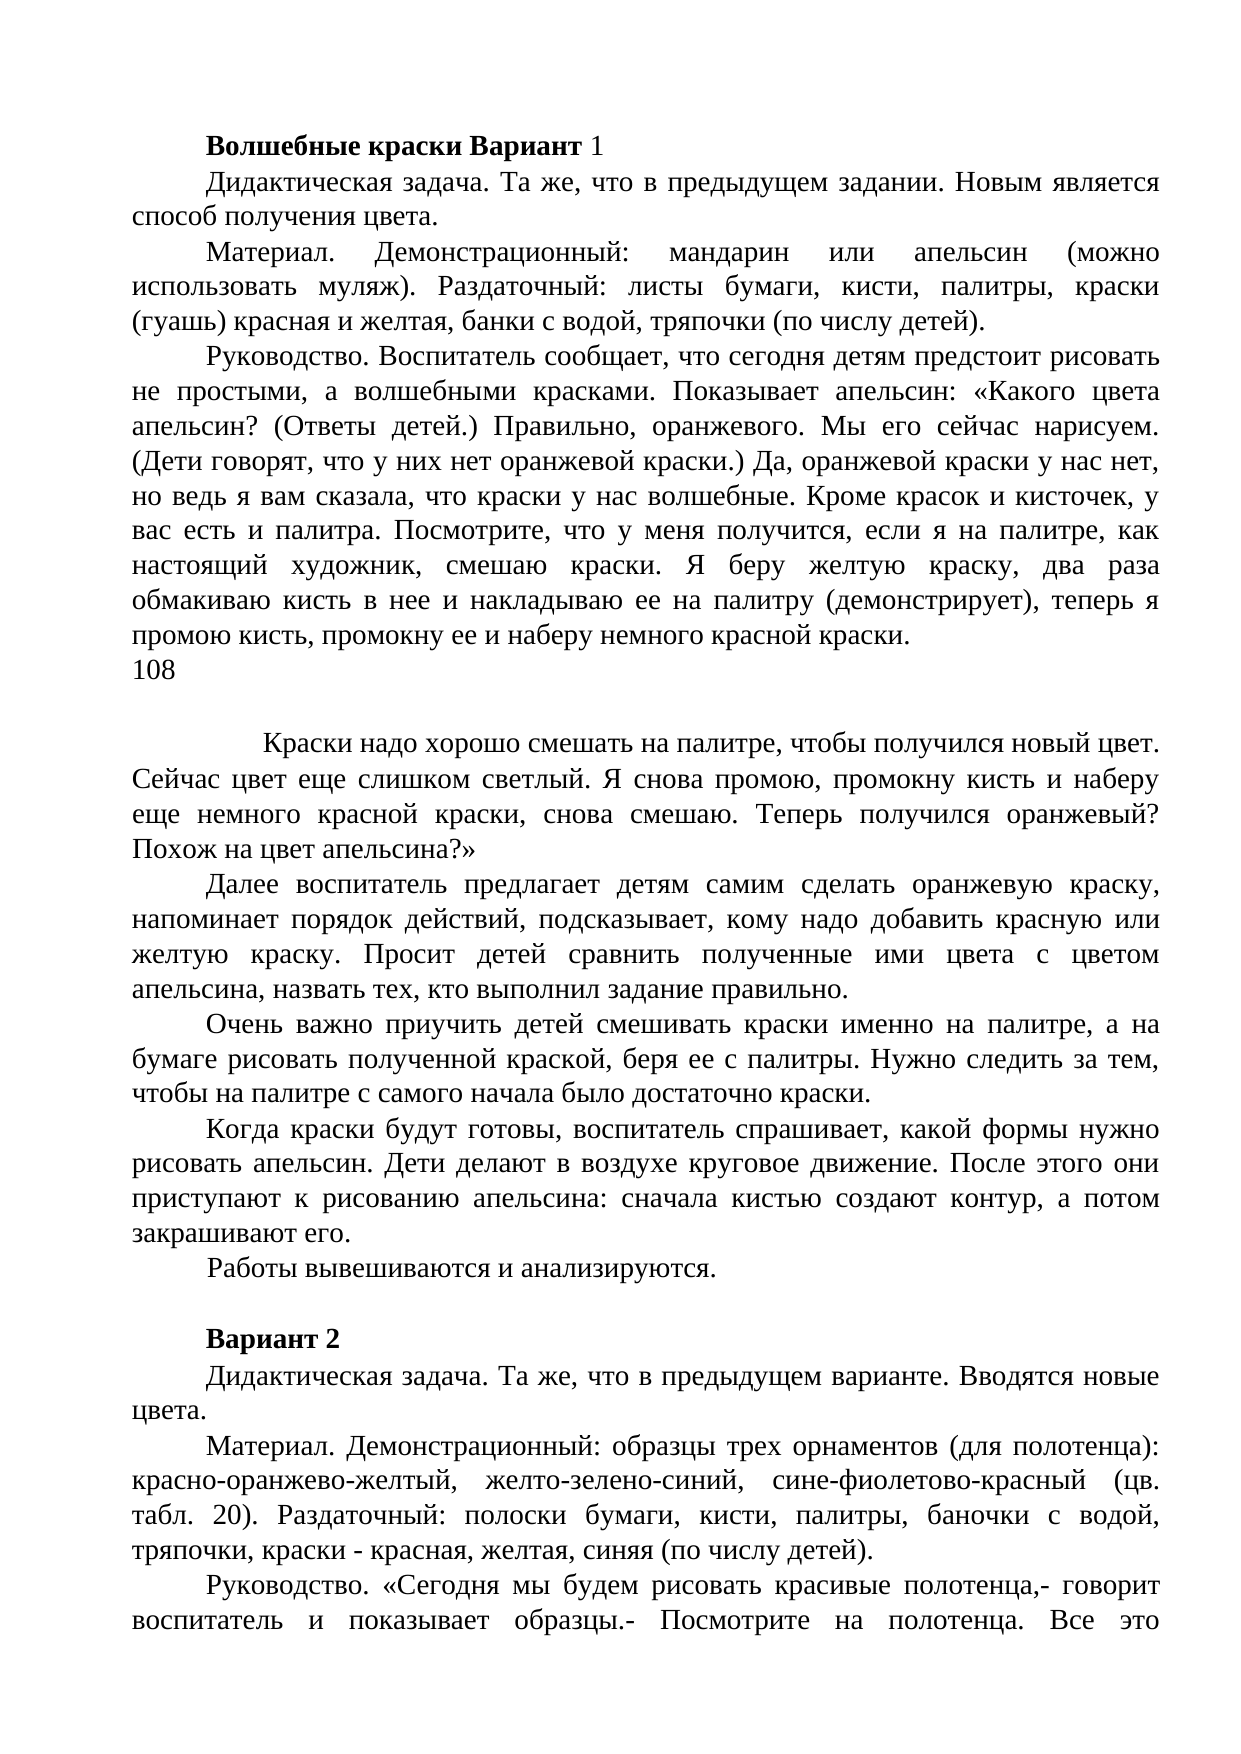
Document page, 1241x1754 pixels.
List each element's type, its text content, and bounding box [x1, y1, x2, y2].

text Когда краски будут готовы, воспитатель спрашивает, какой формы нужно рисовать апельсин. Дети делают в воздухе круговое движение. После этого они приступают к рисованию апельсина: сначала кистью создают контур, а потом закрашивают его. [132, 1111, 1161, 1249]
text Материал. Демонстрационный: образцы трех орнаментов (для полотенца): красно-оранжево-желтый, желто-зелено-синий, сине-фиолетово-красный (цв. табл. 20). Раздаточный: полоски бумаги, кисти, палитры, баночки с водой, тряпочки, краски - красная, желтая, синяя (по числу детей). [132, 1428, 1161, 1566]
subtitle Волшебные краски Вариант 1 [206, 128, 1162, 161]
text Сейчас цвет еще слишком светлый. Я снова промою, промокну кисть и наберу еще немного красной краски, снова смешаю. Теперь получился оранжевый? Похож на цвет апельсина?» [132, 762, 1161, 865]
text 108 [132, 652, 1167, 686]
text Далее воспитатель предлагает детям самим сделать оранжевую краску, напоминает порядок действий, подсказывает, кому надо добавить красную или желтую краску. Просит детей сравнить полученные ими цвета с цветом апельсина, назвать тех, кто выполнил задание правильно. [132, 866, 1161, 1004]
text Материал. Демонстрационный: мандарин или апельсин (можно использовать муляж). Раздаточный: листы бумаги, кисти, палитры, краски (гуашь) красная и желтая, банки с водой, тряпочки (по числу детей). [132, 234, 1161, 337]
text Дидактическая задача. Та же, что в предыдущем задании. Новым является способ получения цвета. [132, 164, 1161, 232]
subtitle Вариант 2 [206, 1322, 1162, 1355]
text Краски надо хорошо смешать на палитре, чтобы получился новый цвет. [133, 725, 1161, 759]
text Очень важно приучить детей смешивать краски именно на палитре, а на бумаге рисовать полученной краской, беря ее с палитры. Нужно следить за тем, чтобы на палитре с самого начала было достаточно краски. [132, 1006, 1161, 1109]
text Руководство. Воспитатель сообщает, что сегодня детям предстоит рисовать не простыми, а волшебными красками. Показывает апельсин: «Какого цвета апельсин? (Ответы детей.) Правильно, оранжевого. Мы его сейчас нарисуем. (Дети говорят, что у них нет оранжевой краски.) Да, оранжевой краски у нас нет, но ведь я вам сказала, что краски у нас волшебные. Кроме красок и кисточек, у вас есть и палитра. Посмотрите, что у меня получится, если я на палитре, как настоящий художник, смешаю краски. Я беру желтую краску, два раза обмакиваю кисть в нее и накладываю ее на палитру (демонстрирует), теперь я промою кисть, промокну ее и наберу немного красной краски. [132, 338, 1161, 650]
text Работы вывешиваются и анализируются. [207, 1250, 1161, 1284]
text Дидактическая задача. Та же, что в предыдущем варианте. Вводятся новые цвета. [132, 1358, 1161, 1426]
